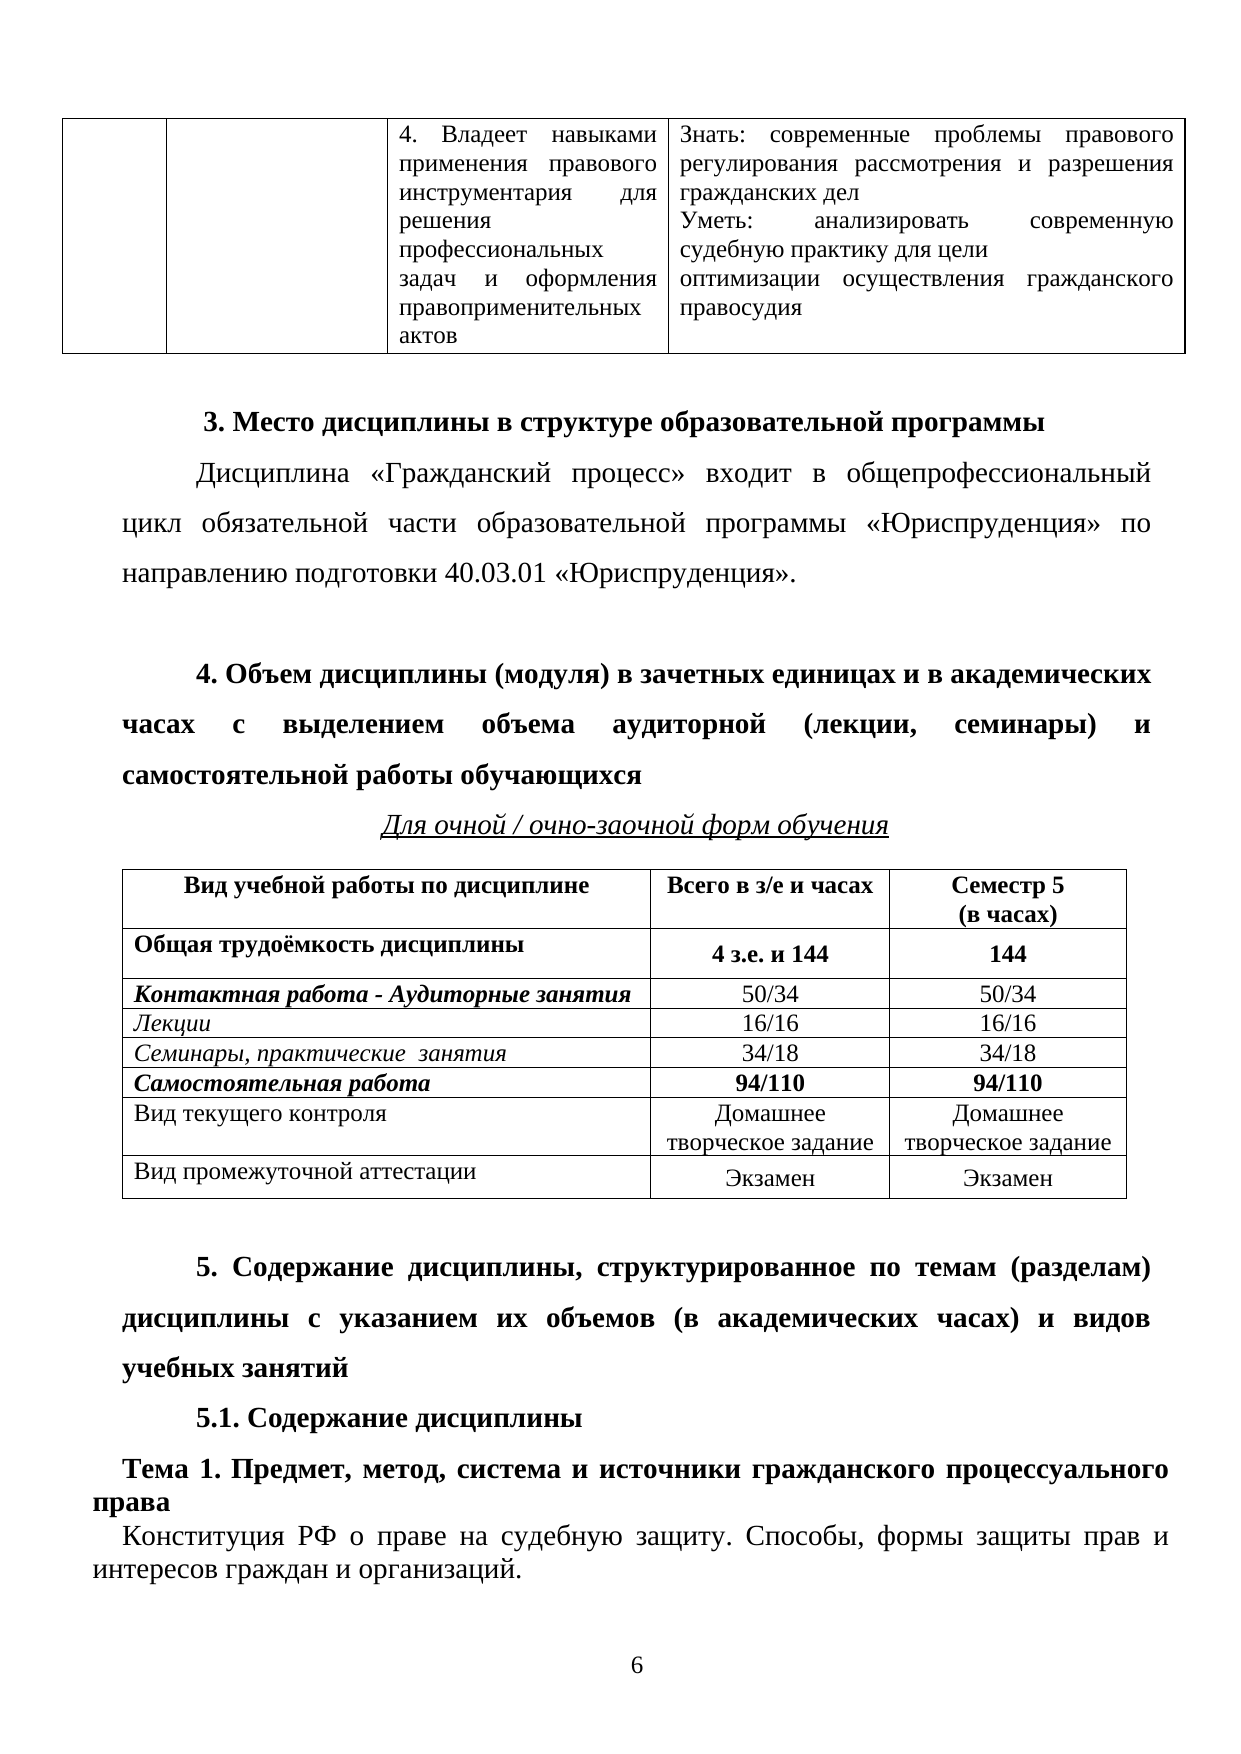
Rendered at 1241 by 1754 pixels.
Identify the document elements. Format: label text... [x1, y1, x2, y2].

table_cell Вид промежуточной аттестации [123, 1156, 650, 1198]
text Конституция РФ о праве на судебную защиту. Способы, формы защиты прав и интересов граждан и организаций. [92, 1518, 1171, 1585]
table_cell 50/34 [890, 979, 1126, 1007]
table_cell Контактная работа - Аудиторные занятия [123, 979, 650, 1007]
table_cell 94/110 [651, 1068, 889, 1097]
text 5.1. Содержание дисциплины [122, 1400, 1152, 1434]
table_cell Знать: современные проблемы правового регулирования рассмотрения и разрешения гражданских дел Уметь: анализировать современную судебную практику для цели оптимизации осуществления гражданского правосудия [669, 119, 1184, 353]
text Для очной / очно-заочной форм обучения [122, 807, 1152, 841]
subtitle 4. Объем дисциплины (модуля) в зачетных единицах и в академических часах с выделением объема аудиторной (лекции, семинары) и самостоятельной работы обучающихся [122, 656, 1152, 790]
table_cell Лекции [123, 1009, 650, 1037]
table_cell 4 з.е. и 144 [651, 929, 889, 978]
table_header Вид учебной работы по дисциплине [123, 870, 650, 928]
table_cell 94/110 [890, 1068, 1126, 1097]
table_cell Семинары, практические занятия [123, 1038, 650, 1067]
table_cell Общая трудоёмкость дисциплины [123, 929, 650, 978]
table_header Всего в з/е и часах [651, 870, 889, 928]
table_cell 16/16 [890, 1009, 1126, 1037]
table_cell 34/18 [651, 1038, 889, 1067]
table_cell Самостоятельная работа [123, 1068, 650, 1097]
table_cell Вид текущего контроля [123, 1098, 650, 1155]
text Дисциплина «Гражданский процесс» входит в общепрофессиональный цикл обязательной части образовательной программы «Юриспруденция» по направлению подготовки 40.03.01 «Юриспруденция». [122, 455, 1152, 589]
table_cell 144 [890, 929, 1126, 978]
subtitle 3. Место дисциплины в структуре образовательной программы [122, 404, 1152, 438]
table_cell Экзамен [651, 1156, 889, 1198]
table_cell Домашнее творческое задание [651, 1098, 889, 1155]
table_cell Экзамен [890, 1156, 1126, 1198]
table_cell 16/16 [651, 1009, 889, 1037]
subtitle 5. Содержание дисциплины, структурированное по темам (разделам) дисциплины с указанием их объемов (в академических часах) и видов учебных занятий [122, 1249, 1152, 1384]
table_cell 50/34 [651, 979, 889, 1007]
table_header Семестр 5 (в часах) [890, 870, 1126, 928]
table_cell 4. Владеет навыками применения правового инструментария для решения профессиональных задач и оформления правоприменительных актов [388, 119, 668, 353]
table_cell 34/18 [890, 1038, 1126, 1067]
table_cell Домашнее творческое задание [890, 1098, 1126, 1155]
text Тема 1. Предмет, метод, система и источники гражданского процессуального права [92, 1451, 1171, 1518]
